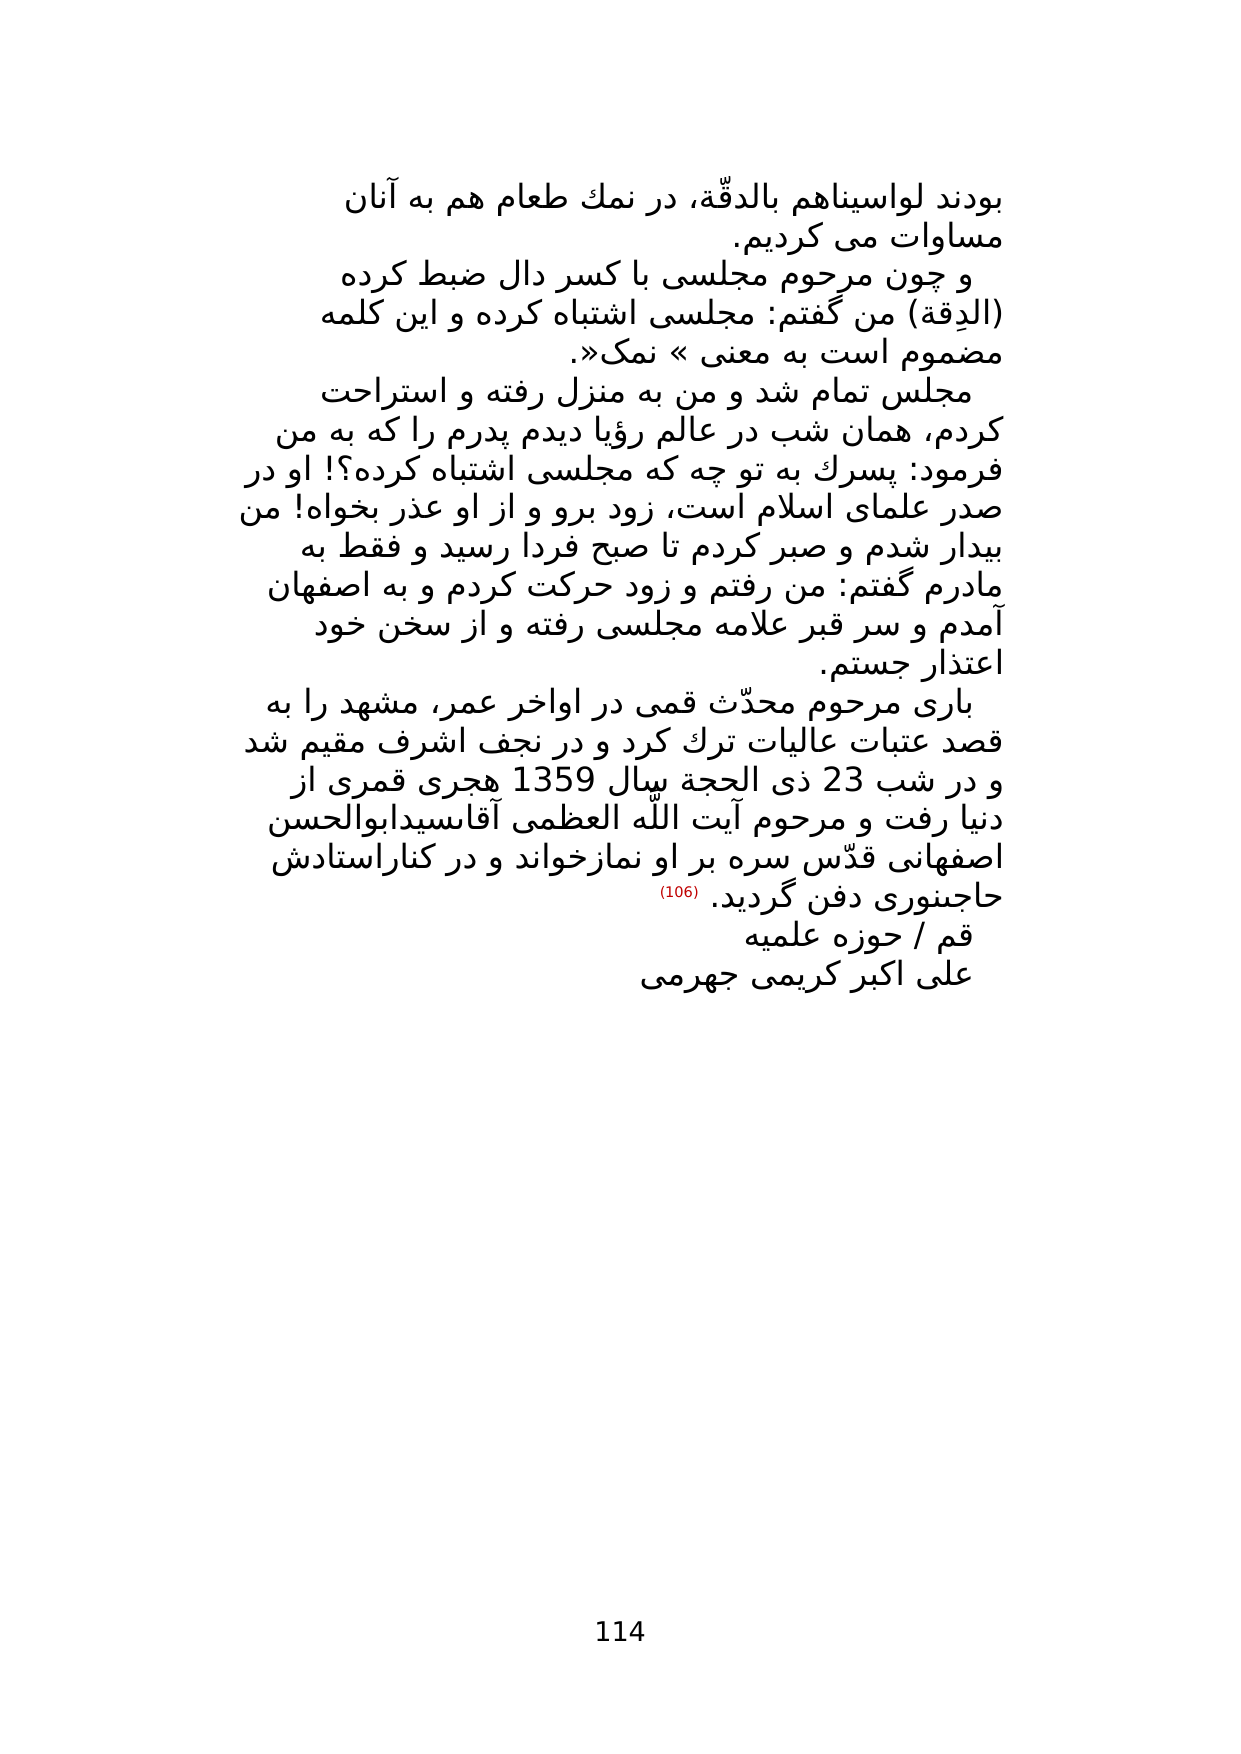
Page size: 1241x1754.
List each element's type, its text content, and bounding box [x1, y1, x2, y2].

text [236, 177, 1004, 255]
text و چون مرحوم مجلسى با كسر دال ضبط كرده (الدِقة) من گفتم: مجلسى اشتباه كرده و اين كلمه مضموم است به معنى » نمک«. [236, 255, 1004, 371]
text مجلس تمام شد و من به منزل رفته و استراحت كردم، همان شب در عالم رؤيا ديدم پدرم را كه به من فرمود: پسرك به تو چه كه مجلسى اشتباه كرده؟! او در صدر علماى اسلام است، زود برو و از او عذر بخواه! من بيدار شدم و صبر كردم تا صبح فردا رسيد و فقط به مادرم گفتم: من رفتم و زود حركت كردم و به اصفهان آمدم و سر قبر علامه مجلسى رفته و از سخن خود اعتذار جستم. [236, 371, 1004, 682]
text بارى مرحوم محدّث قمى در اواخر عمر، مشهد را به قصد عتبات عاليات ترك كرد و در نجف اشرف مقيم شد و در شب 23 ذى الحجة سال 1359 هجرى قمرى از دنيا رفت و مرحوم آيت اللَّه العظمى آقاىسيدابوالحسن اصفهانى قدّس سره بر او نمازخواند و در كناراستادش حاجىنورى دفن گرديد. (106) [236, 682, 1004, 915]
text قم / حوزه علميه [236, 915, 1004, 954]
text على اكبر كريمى جهرمى [236, 954, 1004, 993]
